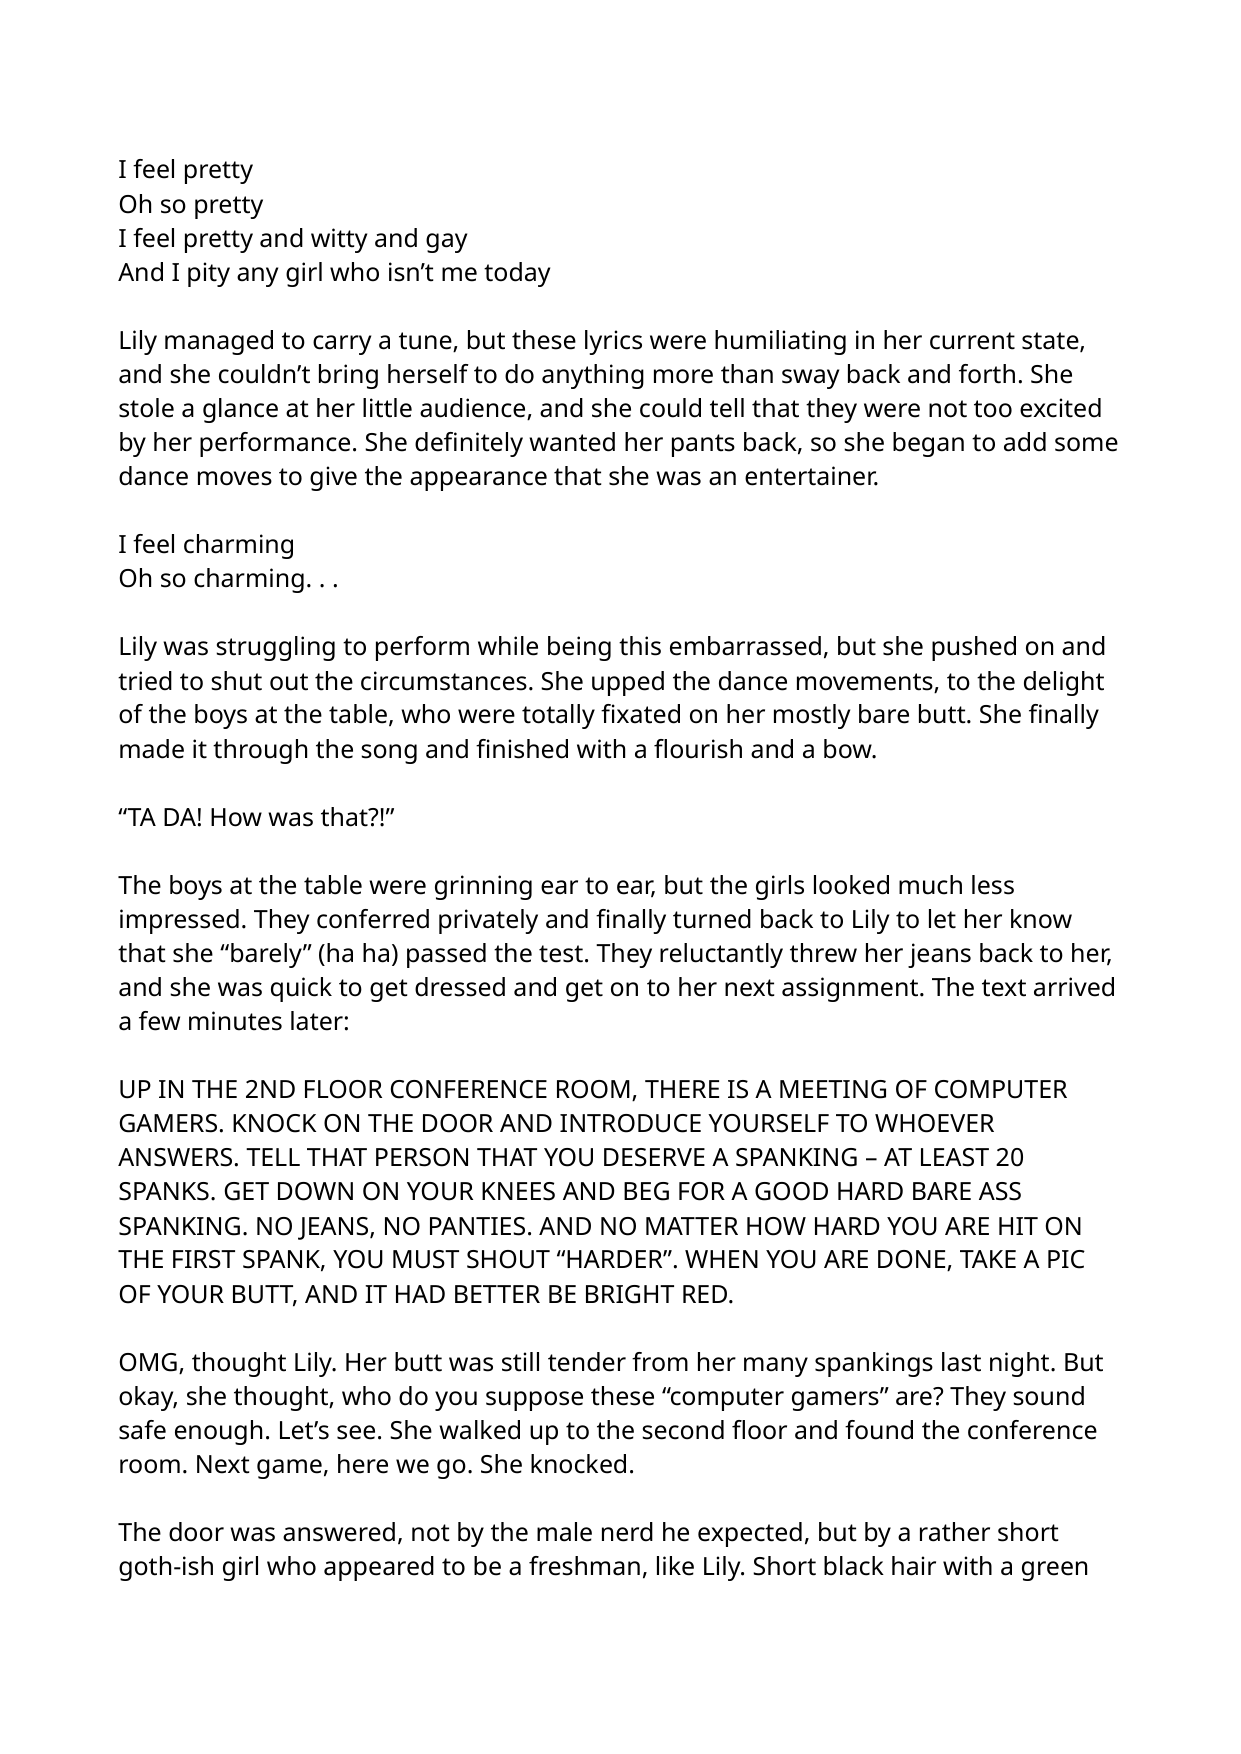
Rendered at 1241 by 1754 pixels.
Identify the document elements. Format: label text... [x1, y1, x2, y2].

text And I pity any girl who isn’t me today [118, 254, 1122, 288]
text I feel charming [118, 527, 1122, 561]
text Lily managed to carry a tune, but these lyrics were humiliating in her current state, and she couldn’t bring herself to do anything more than sway back and forth. She stole a glance at her little audience, and she could tell that they were not too excited by her performance. She definitely wanted her pants back, so she began to add some dance moves to give the appearance that she was an entertainer. [118, 322, 1122, 493]
text The boys at the table were grinning ear to ear, but the girls looked much less impressed. They conferred privately and finally turned back to Lily to let her know that she “barely” (ha ha) passed the test. They reluctantly threw her jeans back to her, and she was quick to get dressed and get on to her next assignment. The text arrived a few minutes later: [118, 867, 1122, 1038]
text I feel pretty [118, 152, 1122, 186]
text “TA DA! How was that?!” [118, 799, 1122, 833]
text UP IN THE 2ND FLOOR CONFERENCE ROOM, THERE IS A MEETING OF COMPUTER GAMERS. KNOCK ON THE DOOR AND INTRODUCE YOURSELF TO WHOEVER ANSWERS. TELL THAT PERSON THAT YOU DESERVE A SPANKING – AT LEAST 20 SPANKS. GET DOWN ON YOUR KNEES AND BEG FOR A GOOD HARD BARE ASS SPANKING. NO JEANS, NO PANTIES. AND NO MATTER HOW HARD YOU ARE HIT ON THE FIRST SPANK, YOU MUST SHOUT “HARDER”. WHEN YOU ARE DONE, TAKE A PIC OF YOUR BUTT, AND IT HAD BETTER BE BRIGHT RED. [118, 1072, 1122, 1310]
text Lily was struggling to perform while being this embarrassed, but she pushed on and tried to shut out the circumstances. She upped the dance movements, to the delight of the boys at the table, who were totally fixated on her mostly bare butt. She finally made it through the song and finished with a flourish and a bow. [118, 629, 1122, 765]
text OMG, thought Lily. Her butt was still tender from her many spankings last night. But okay, she thought, who do you suppose these “computer gamers” are? They sound safe enough. Let’s see. She walked up to the second floor and found the conference room. Next game, here we go. She knocked. [118, 1344, 1122, 1481]
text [118, 1515, 1122, 1583]
text Oh so pretty [118, 186, 1122, 220]
text I feel pretty and witty and gay [118, 220, 1122, 254]
text Oh so charming. . . [118, 561, 1122, 595]
